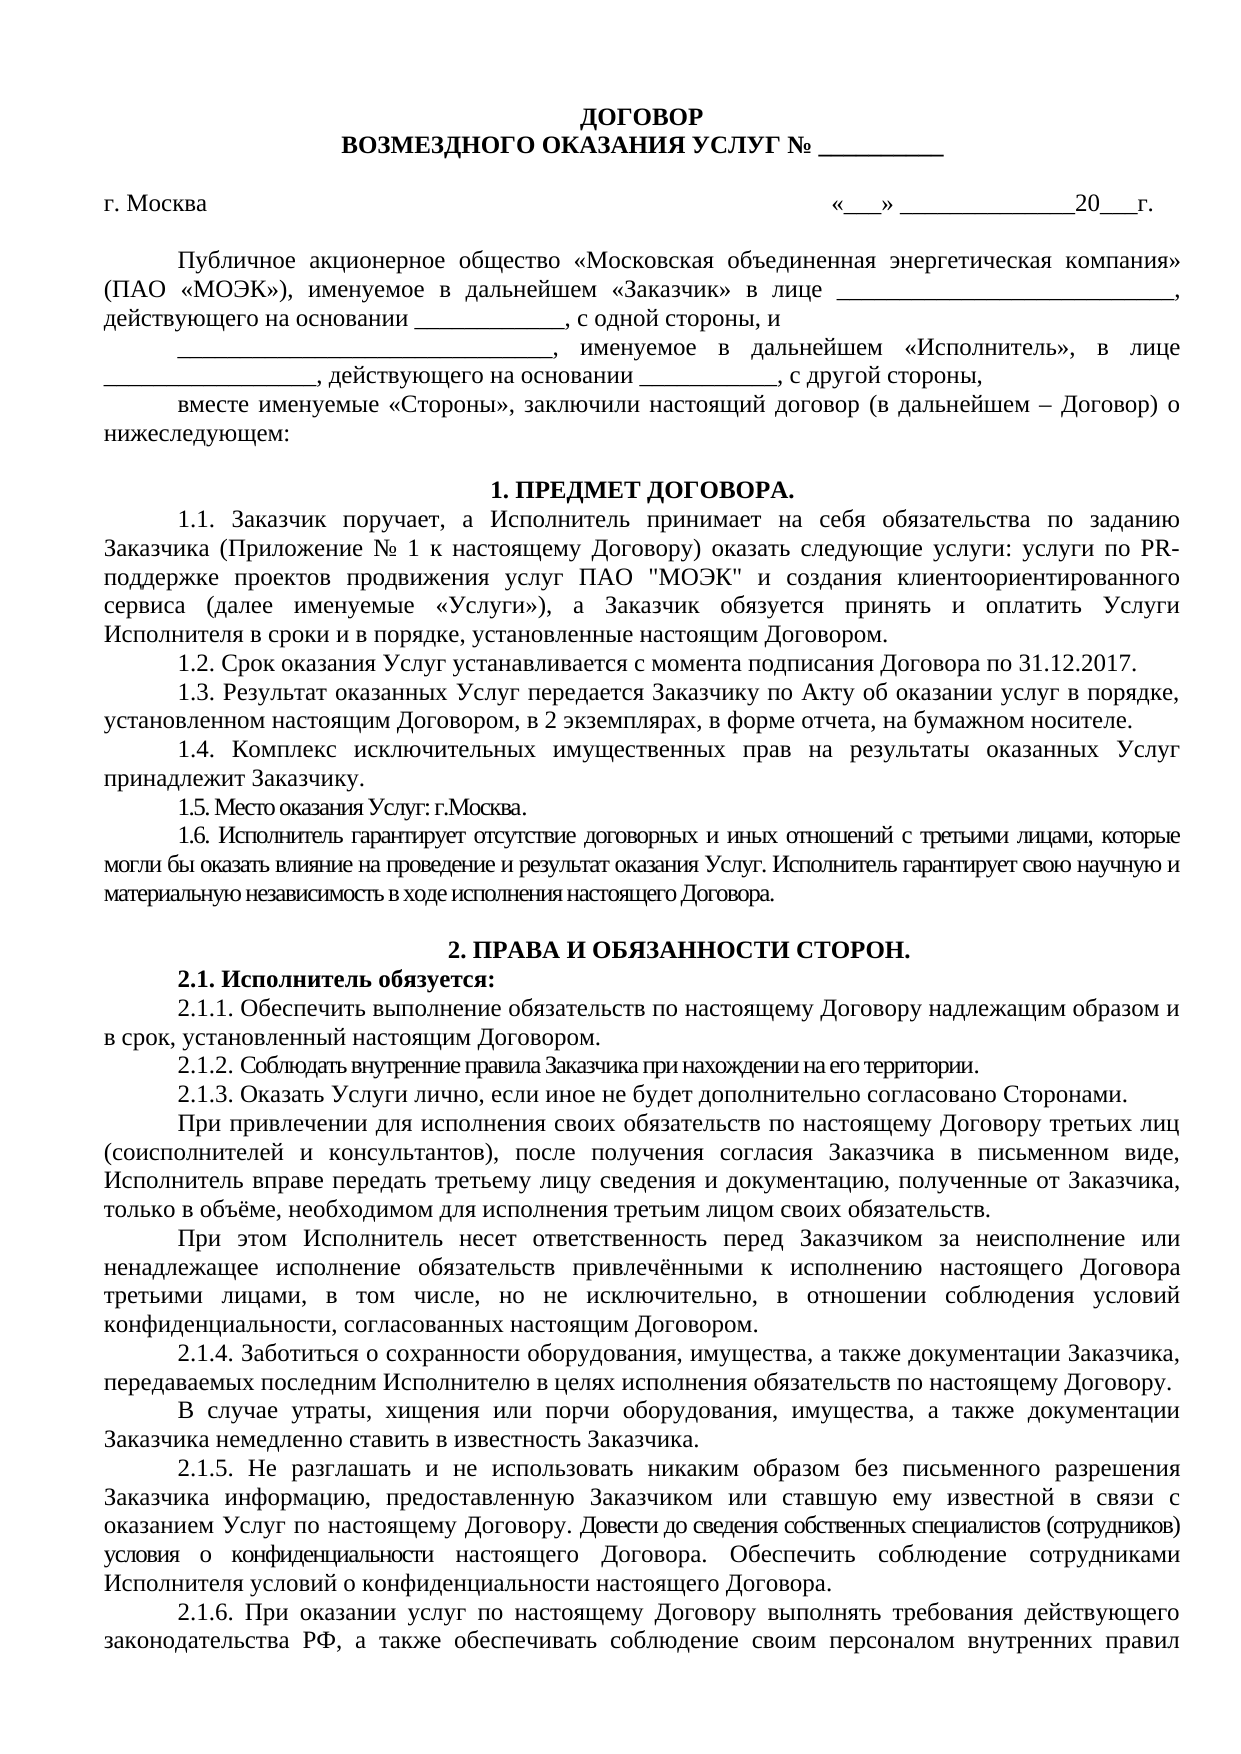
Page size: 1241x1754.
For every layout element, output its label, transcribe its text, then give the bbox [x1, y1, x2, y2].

text 2.1.1. Обеспечить выполнение обязательств по настоящему Договору надлежащим образом и в срок, установленный настоящим Договором. [103, 993, 1181, 1051]
text 1.5. Место оказания Услуг: г.Москва. [103, 792, 1181, 821]
text 2.1.2. Соблюдать внутренние правила Заказчика при нахождении на его территории. [103, 1051, 1181, 1079]
text 1.3. Результат оказанных Услуг передается Заказчику по Акту об оказании услуг в порядке, установленном настоящим Договором, в 2 экземплярах, в форме отчета, на бумажном носителе. [103, 677, 1181, 734]
text ______________________________, именуемое в дальнейшем «Исполнитель», в лице _________________, действующего на основании ___________, с другой стороны, [103, 332, 1181, 389]
text г. Москва «___» ______________20___г. [103, 188, 1181, 217]
text ДОГОВОР [103, 102, 1181, 131]
text 2.1. Исполнитель обязуется: [103, 964, 1181, 993]
text 2.1.4. Заботиться о сохранности оборудования, имущества, а также документации Заказчика, передаваемых последним Исполнителю в целях исполнения обязательств по настоящему Договору. [103, 1338, 1181, 1396]
text 1.4. Комплекс исключительных имущественных прав на результаты оказанных Услуг принадлежит Заказчику. [103, 734, 1181, 792]
text 2. ПРАВА И ОБЯЗАННОСТИ СТОРОН. [103, 936, 1181, 964]
text ВОЗМЕЗДНОГО ОКАЗАНИЯ УСЛУГ № __________ [103, 131, 1181, 159]
text 2.1.5. Не разглашать и не использовать никаким образом без письменного разрешения Заказчика информацию, предоставленную Заказчиком или ставшую ему известной в связи с оказанием Услуг по настоящему Договору. Довести до сведения собственных специалистов (сотрудников) условия о конфиденциальности настоящего Договора. Обеспечить соблюдение сотрудниками Исполнителя условий о конфиденциальности настоящего Договора. [103, 1453, 1181, 1597]
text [103, 1597, 1181, 1654]
text 1.6. Исполнитель гарантирует отсутствие договорных и иных отношений с третьими лицами, которые могли бы оказать влияние на проведение и результат оказания Услуг. Исполнитель гарантирует свою научную и материальную независимость в ходе исполнения настоящего Договора. [103, 821, 1181, 907]
text 1.1. Заказчик поручает, а Исполнитель принимает на себя обязательства по заданию Заказчика (Приложение № 1 к настоящему Договору) оказать следующие услуги: услуги по PR-поддержке проектов продвижения услуг ПАО "МОЭК" и создания клиентоориентированного сервиса (далее именуемые «Услуги»), а Заказчик обязуется принять и оплатить Услуги Исполнителя в сроки и в порядке, установленные настоящим Договором. [103, 504, 1181, 648]
text При этом Исполнитель несет ответственность перед Заказчиком за неисполнение или ненадлежащее исполнение обязательств привлечёнными к исполнению настоящего Договора третьими лицами, в том числе, но не исключительно, в отношении соблюдения условий конфиденциальности, согласованных настоящим Договором. [103, 1223, 1181, 1338]
text вместе именуемые «Стороны», заключили настоящий договор (в дальнейшем – Договор) о нижеследующем: [103, 389, 1181, 447]
text В случае утраты, хищения или порчи оборудования, имущества, а также документации Заказчика немедленно ставить в известность Заказчика. [103, 1396, 1181, 1453]
text При привлечении для исполнения своих обязательств по настоящему Договору третьих лиц (соисполнителей и консультантов), после получения согласия Заказчика в письменном виде, Исполнитель вправе передать третьему лицу сведения и документацию, полученные от Заказчика, только в объёме, необходимом для исполнения третьим лицом своих обязательств. [103, 1108, 1181, 1223]
text 2.1.3. Оказать Услуги лично, если иное не будет дополнительно согласовано Сторонами. [103, 1079, 1181, 1108]
text Публичное акционерное общество «Московская объединенная энергетическая компания» (ПАО «МОЭК»), именуемое в дальнейшем «Заказчик» в лице ___________________________, действующего на основании ____________, с одной стороны, и [103, 246, 1181, 332]
text 1.2. Срок оказания Услуг устанавливается с момента подписания Договора по 31.12.2017. [103, 648, 1181, 677]
text 1. ПРЕДМЕТ ДОГОВОРА. [103, 476, 1181, 504]
